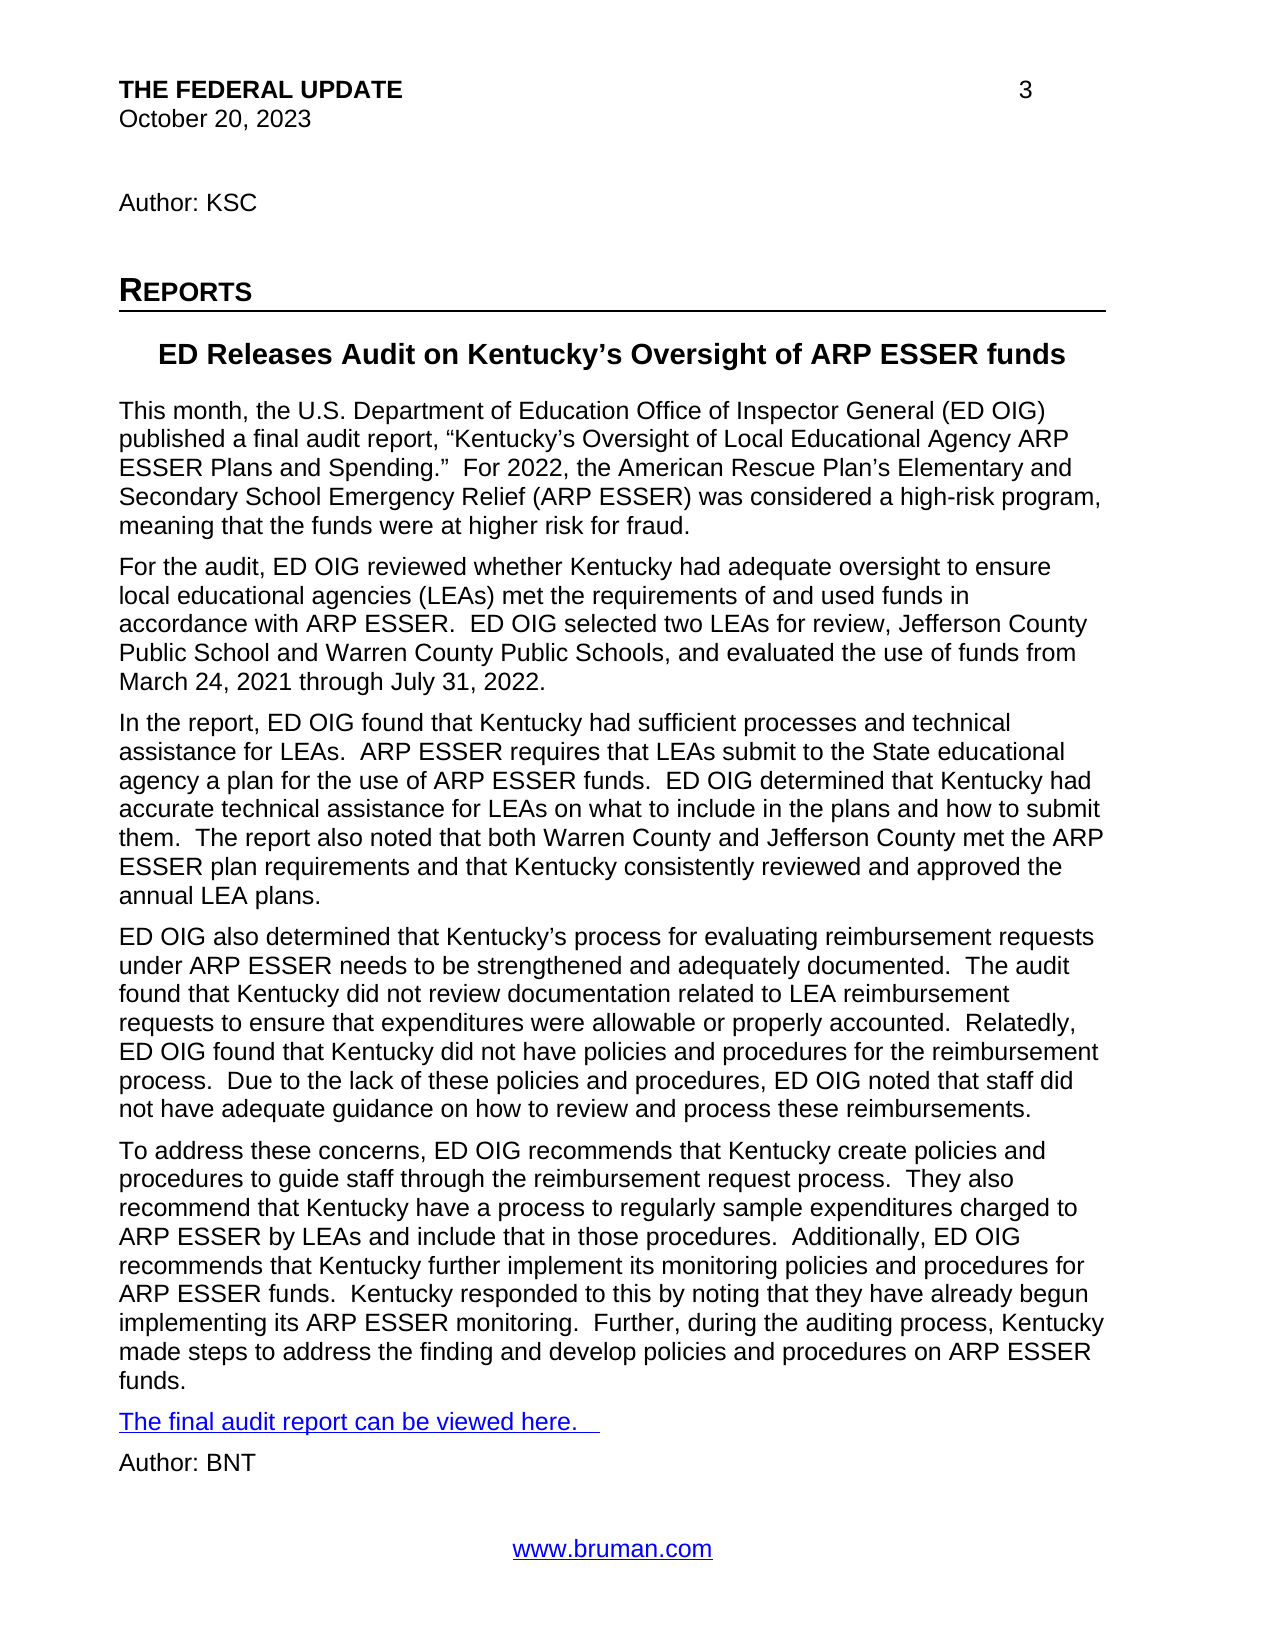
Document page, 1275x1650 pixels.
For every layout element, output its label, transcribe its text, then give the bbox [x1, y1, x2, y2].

text Author: KSC [118, 187, 1106, 216]
text Author: BNT [118, 1448, 1106, 1477]
text In the report, ED OIG found that Kentucky had sufficient processes and technical assistance for LEAs. ARP ESSER requires that LEAs submit to the State educational agency a plan for the use of ARP ESSER funds. ED OIG determined that Kentucky had accurate technical assistance for LEAs on what to include in the plans and how to submit them. The report also noted that both Warren County and Jefferson County met the ARP ESSER plan requirements and that Kentucky consistently reviewed and approved the annual LEA plans. [118, 708, 1106, 909]
text To address these concerns, ED OIG recommends that Kentucky create policies and procedures to guide staff through the reimbursement request process. They also recommend that Kentucky have a process to regularly sample expenditures charged to ARP ESSER by LEAs and include that in those procedures. Additionally, ED OIG recommends that Kentucky further implement its monitoring policies and procedures for ARP ESSER funds. Kentucky responded to this by noting that they have already begun implementing its ARP ESSER monitoring. Further, during the auditing process, Kentucky made steps to address the finding and develop policies and procedures on ARP ESSER funds. [118, 1136, 1106, 1394]
subtitle Reports [118, 270, 1106, 312]
text For the audit, ED OIG reviewed whether Kentucky had adequate oversight to ensure local educational agencies (LEAs) met the requirements of and used funds in accordance with ARP ESSER. ED OIG selected two LEAs for review, Jefferson County Public School and Warren County Public Schools, and evaluated the use of funds from March 24, 2021 through July 31, 2022. [118, 552, 1106, 696]
text This month, the U.S. Department of Education Office of Inspector General (ED OIG) published a final audit report, “Kentucky’s Oversight of Local Educational Agency ARP ESSER Plans and Spending.” For 2022, the American Rescue Plan’s Elementary and Secondary School Emergency Relief (ARP ESSER) was considered a high-risk program, meaning that the funds were at higher risk for fraud. [118, 396, 1106, 539]
subtitle ED Releases Audit on Kentucky’s Oversight of ARP ESSER funds [118, 337, 1106, 371]
text ED OIG also determined that Kentucky’s process for evaluating reimbursement requests under ARP ESSER needs to be strengthened and adequately documented. The audit found that Kentucky did not review documentation related to LEA reimbursement requests to ensure that expenditures were allowable or properly accounted. Relatedly, ED OIG found that Kentucky did not have policies and procedures for the reimbursement process. Due to the lack of these policies and procedures, ED OIG noted that staff did not have adequate guidance on how to review and process these reimbursements. [118, 922, 1106, 1123]
text The final audit report can be viewed here. [118, 1407, 1106, 1436]
